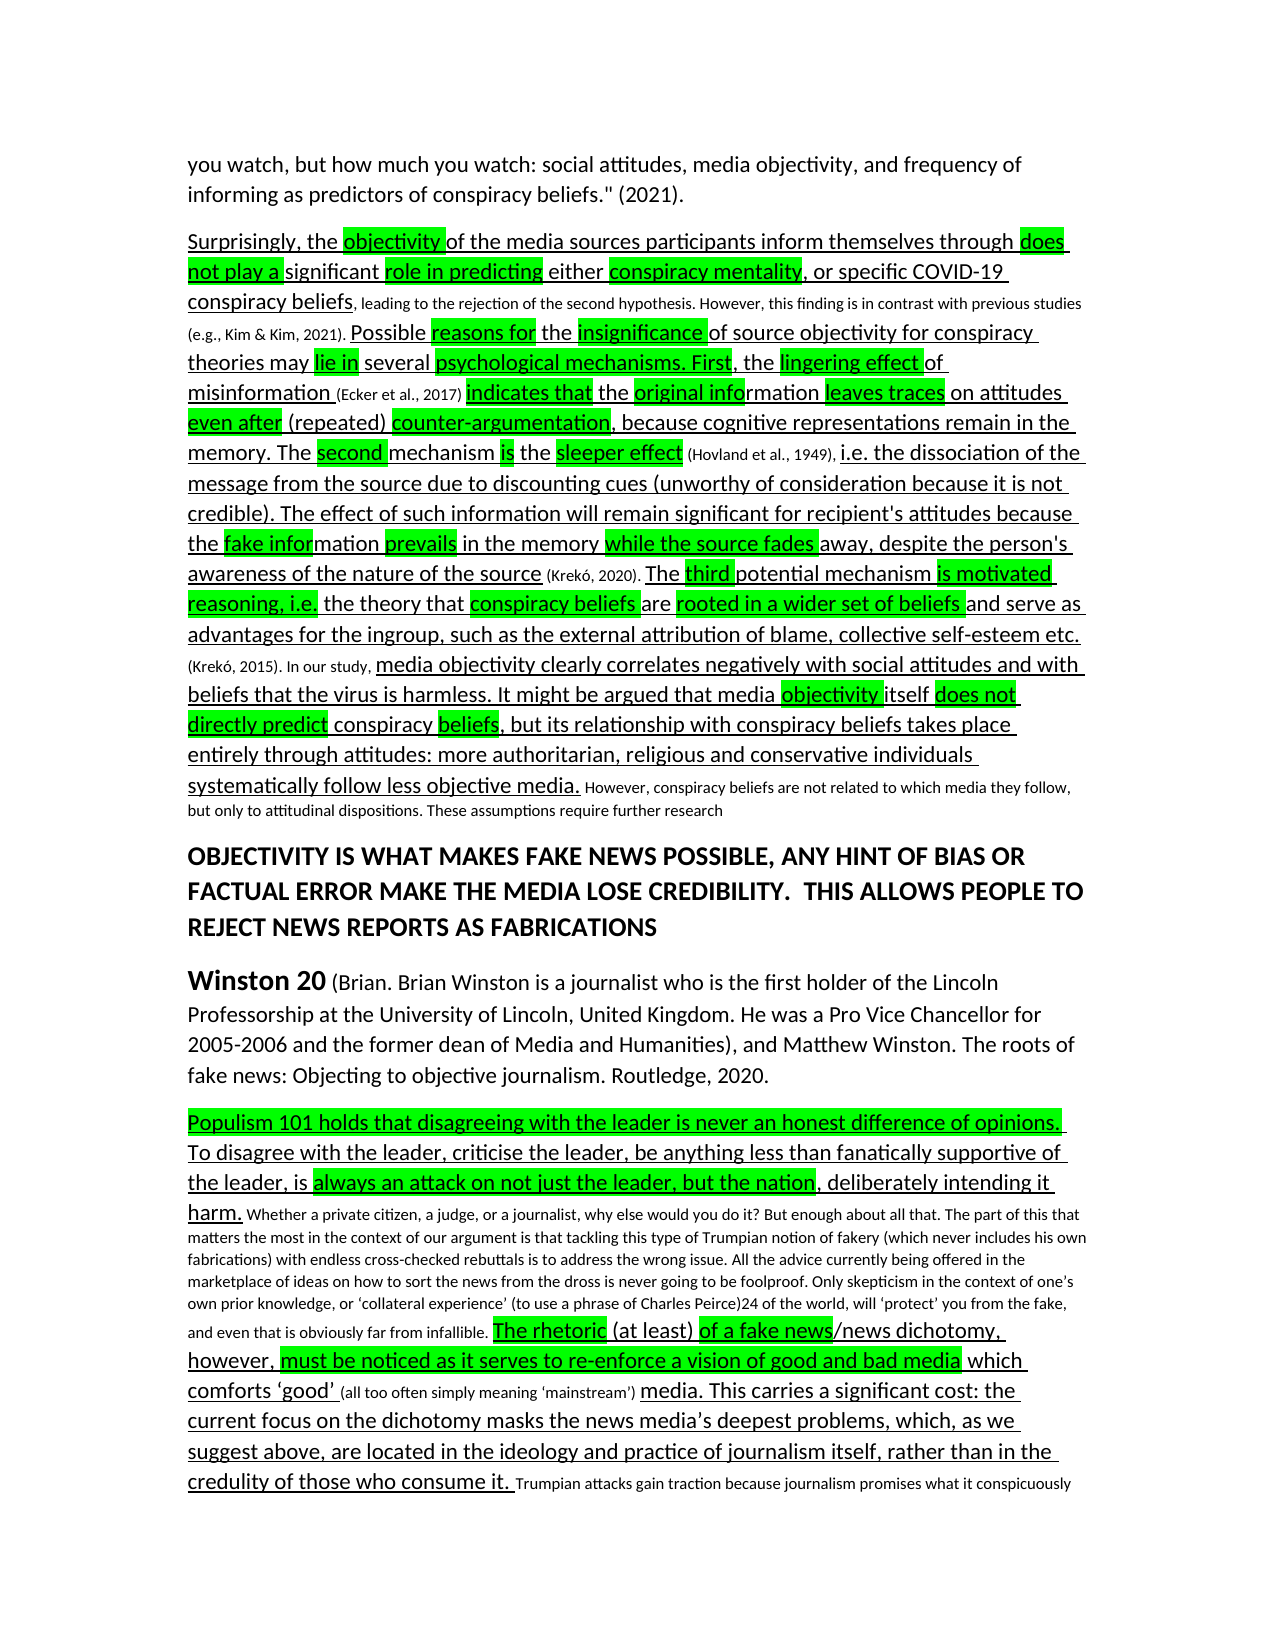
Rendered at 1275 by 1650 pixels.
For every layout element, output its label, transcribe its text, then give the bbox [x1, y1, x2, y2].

subtitle OBJECTIVITY IS WHAT MAKES FAKE NEWS POSSIBLE, ANY HINT OF BIAS OR FACTUAL ERROR MAKE THE MEDIA LOSE CREDIBILITY. THIS ALLOWS PEOPLE TO REJECT NEWS REPORTS AS FABRICATIONS [187, 839, 1087, 943]
text Winston 20 (Brian. Brian Winston is a journalist who is the first holder of the Lincoln Professorship at the University of Lincoln, United Kingdom. He was a Pro Vice Chancellor for 2005-2006 and the former dean of Media and Humanities), and Matthew Winston. The roots of fake news: Objecting to objective journalism. Routledge, 2020. [187, 962, 1087, 1089]
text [187, 1108, 1087, 1495]
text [187, 150, 1087, 208]
text Surprisingly, the objectivity of the media sources participants inform themselves through does not play a significant role in predicting either conspiracy mentality, or specific COVID-19 conspiracy beliefs, leading to the rejection of the second hypothesis. However, this finding is in contrast with previous studies (e.g., Kim & Kim, 2021). Possible reasons for the insignificance of source objectivity for conspiracy theories may lie in several psychological mechanisms. First, the lingering effect of misinformation (Ecker et al., 2017) indicates that the original information leaves traces on attitudes even after (repeated) counter-argumentation, because cognitive representations remain in the memory. The second mechanism is the sleeper effect (Hovland et al., 1949), i.e. the dissociation of the message from the source due to discounting cues (unworthy of consideration because it is not credible). The effect of such information will remain significant for recipient's attitudes because the fake information prevails in the memory while the source fades away, despite the person's awareness of the nature of the source (Krekó, 2020). The third potential mechanism is motivated reasoning, i.e. the theory that conspiracy beliefs are rooted in a wider set of beliefs and serve as advantages for the ingroup, such as the external attribution of blame, collective self-esteem etc. (Krekó, 2015). In our study, media objectivity clearly correlates negatively with social attitudes and with beliefs that the virus is harmless. It might be argued that media objectivity itself does not directly predict conspiracy beliefs, but its relationship with conspiracy beliefs takes place entirely through attitudes: more authoritarian, religious and conservative individuals systematically follow less objective media. However, conspiracy beliefs are not related to which media they follow, but only to attitudinal dispositions. These assumptions require further research [187, 227, 1087, 821]
